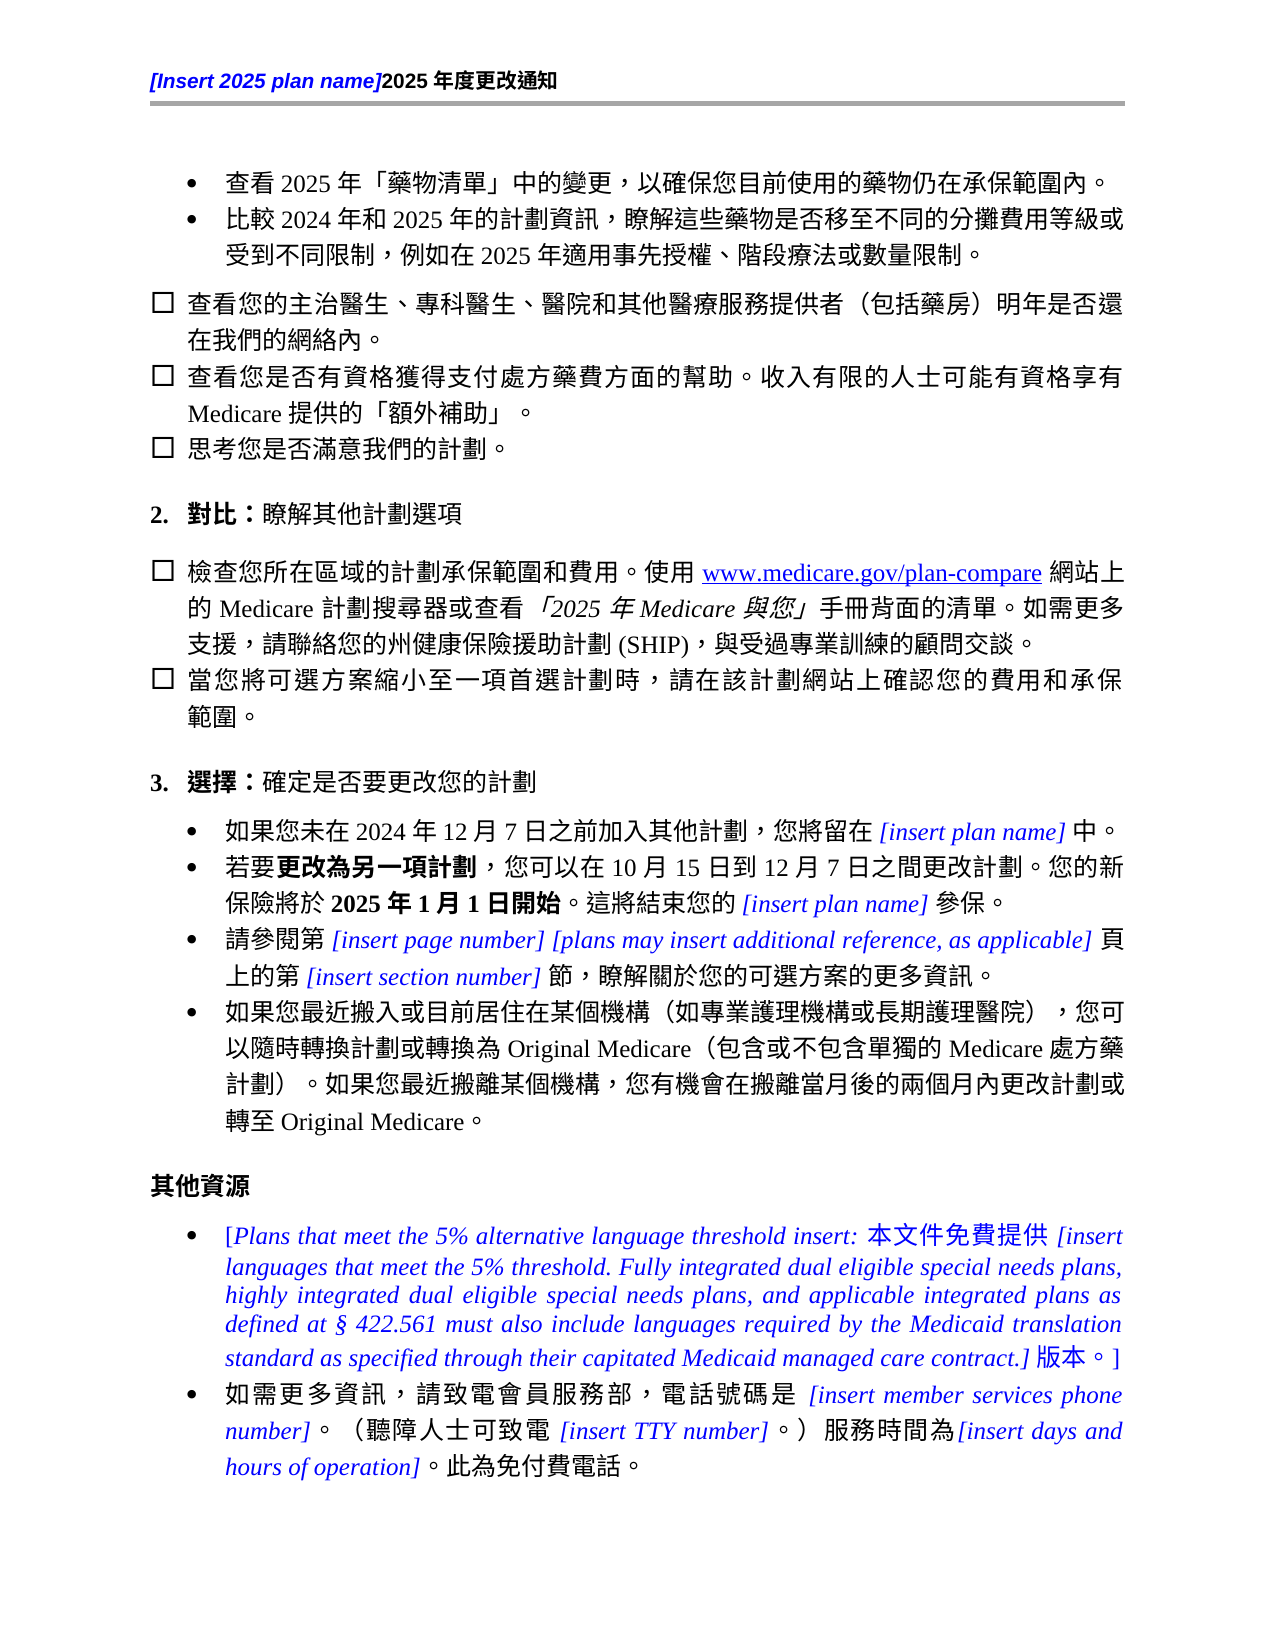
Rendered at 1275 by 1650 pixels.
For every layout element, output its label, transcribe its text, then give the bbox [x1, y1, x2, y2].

list 如果您未在 2024 年 12 月 7 日之前加入其他計劃，您將留在 [insert plan name] 中。 [187, 868, 1125, 904]
list 請參閱第 [insert page number] [plans may insert additional reference, as applicable] 頁上的第 [insert section number] 節，瞭解關於您的可選方案的更多資訊。 [187, 977, 1125, 1049]
list 當您將可選方案縮小至一項首選計劃時，請在該計劃網站上確認您的費用和承保 範圍。 [150, 718, 1125, 790]
list 若要更改為另一項計劃，您可以在 10 月 15 日到 12 月 7 日之間更改計劃。您的新保險將於 2025 年 1 月 1 日開始。這將結束您的 [insert plan name] 參保。 [187, 904, 1125, 977]
subtitle 其他資源 [150, 1236, 1125, 1272]
list 選擇：確定是否要更改您的計劃 [150, 819, 1125, 856]
list 比較 2024 年和 2025 年的計劃資訊，瞭解這些藥物是否移至不同的分攤費用等級或受到不同限制，例如在 2025 年適用事先授權、階段療法或數量限制。 [187, 257, 1125, 329]
list 查看 2025 年「藥物清單」中的變更，以確保您目前使用的藥物仍在承保範圍內。 [187, 220, 1125, 257]
list 檢查您所在區域的計劃承保範圍和費用。使用 www.medicare.gov/plan-compare 網站上的 Medicare 計劃搜尋器或查看「2025 年 Medicare 與您」手冊背面的清單。如需更多支援，請聯絡您的州健康保險援助計劃 (SHIP)，與受過專業訓練的顧問交談。 [150, 609, 1125, 718]
list 思考您是否滿意我們的計劃。 [150, 487, 1125, 523]
list 對比：瞭解其他計劃選項 [150, 552, 1125, 588]
list 如果您最近搬入或目前居住在某個機構（如專業護理機構或長期護理醫院），您可以隨時轉換計劃或轉換為 Original Medicare（包含或不包含單獨的 Medicare 處方藥計劃）。如果您最近搬離某個機構，您有機會在搬離當月後的兩個月內更改計劃或轉至 Original Medicare。 [187, 1062, 1125, 1207]
list 查看您是否有資格獲得支付處方藥費方面的幫助。收入有限的人士可能有資格享有 Medicare 提供的「額外補助」。 [150, 414, 1125, 487]
list 查看您的主治醫生、專科醫生、醫院和其他醫療服務提供者（包括藥房）明年是否還在我們的網絡內。 [150, 342, 1125, 414]
list 想一想您將在保費、自付扣除金和分攤費用上花多少錢。 [187, 163, 1125, 199]
list [Plans that meet the 5% alternative language threshold insert: 本文件免費提供 [insert languages that meet the 5% threshold. Fully integrated dual eligible special needs plans, highly integrated dual eligible special needs plans, and applicable integrated plans as defined at § 422.561 must also include languages required by the Medicaid translation standard as specified through their capitated Medicaid managed care contract.] 版本。] [187, 1285, 1125, 1444]
